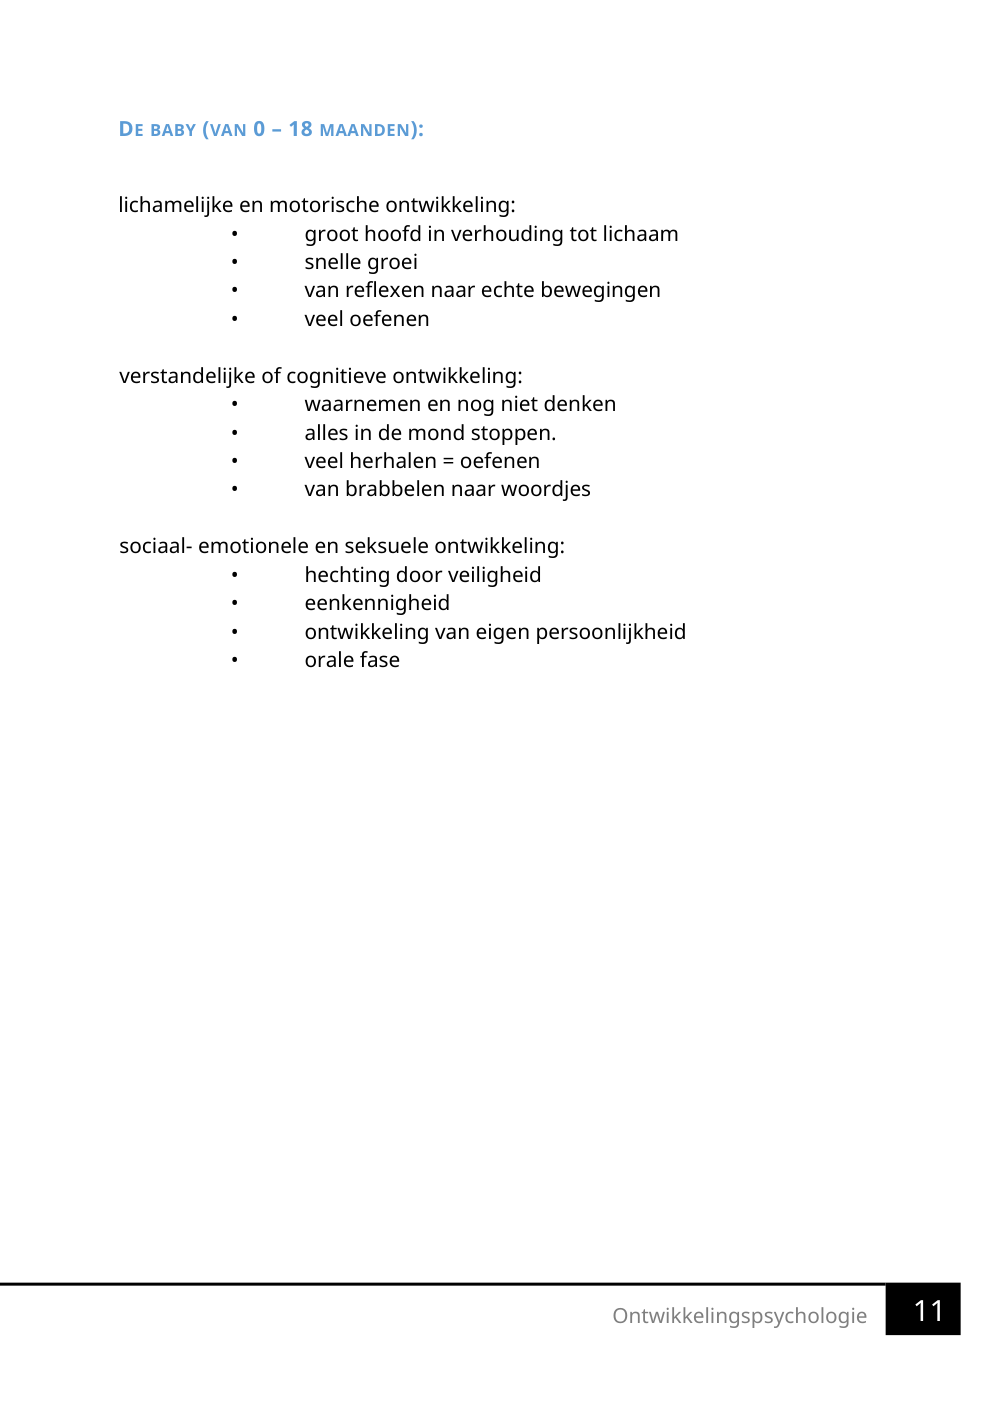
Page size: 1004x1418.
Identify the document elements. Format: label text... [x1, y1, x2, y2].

list veel herhalen = oefenen [231, 446, 886, 474]
list orale fase [231, 645, 886, 674]
list veel oefenen [231, 304, 886, 332]
list van brabbelen naar woordjes [231, 474, 886, 503]
list alles in de mond stoppen. [231, 418, 886, 446]
list eenkennigheid [231, 588, 886, 617]
list hechting door veiligheid [231, 560, 886, 588]
list ontwikkeling van eigen persoonlijkheid [231, 617, 886, 645]
text sociaal- emotionele en seksuele ontwikkeling: [118, 503, 886, 560]
list groot hoofd in verhouding tot lichaam [231, 219, 886, 247]
text verstandelijke of cognitieve ontwikkeling: [118, 332, 886, 389]
list van reflexen naar echte bewegingen [231, 276, 886, 304]
text lichamelijke en motorische ontwikkeling: [118, 190, 886, 219]
list waarnemen en nog niet denken [231, 389, 886, 418]
list snelle groei [231, 247, 886, 276]
text De baby (van 0 – 18 maanden): [118, 114, 886, 143]
